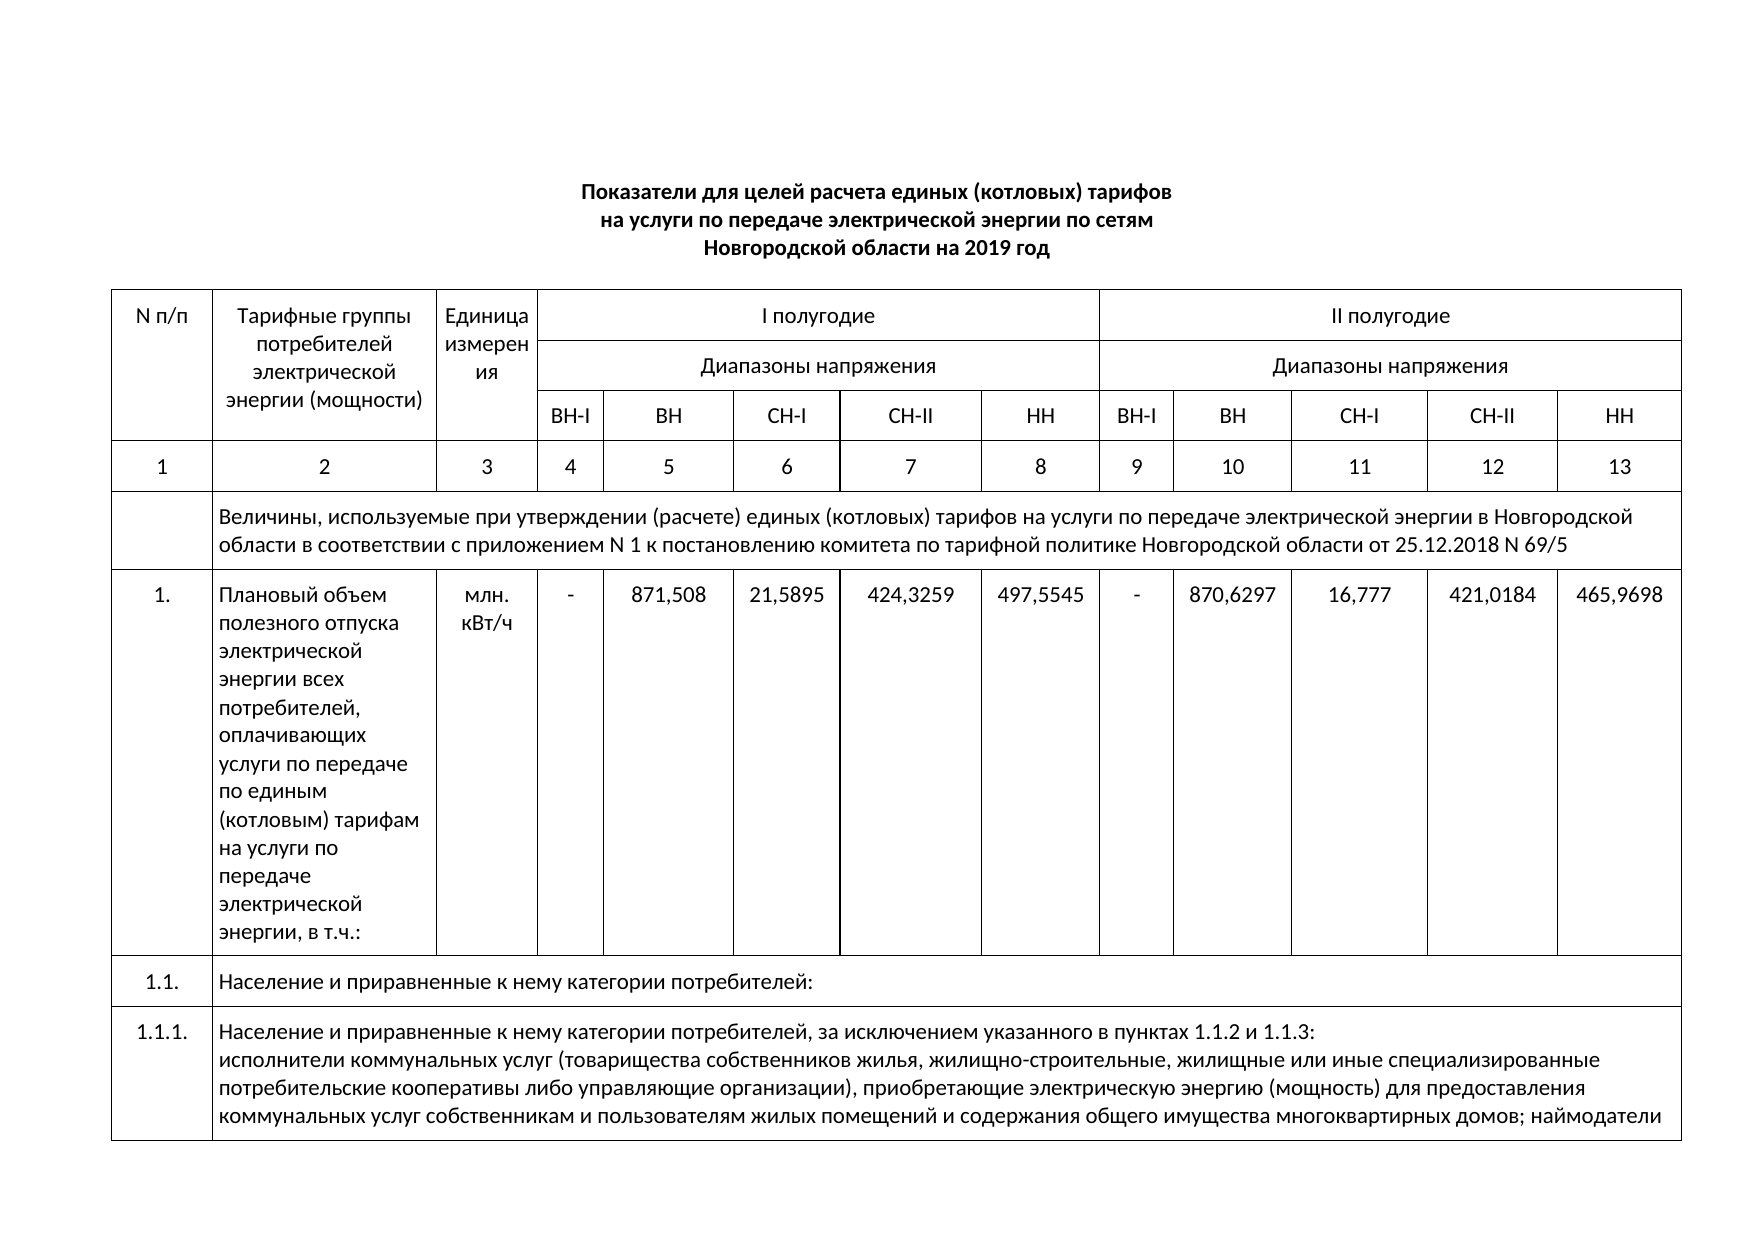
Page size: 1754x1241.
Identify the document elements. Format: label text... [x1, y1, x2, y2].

table_cell 3 [437, 441, 537, 491]
table_cell 1.1. [112, 956, 212, 1006]
table_cell 21,5895 [734, 570, 839, 955]
table_cell 13 [1558, 441, 1681, 491]
title Новгородской области на 2019 год [118, 233, 1636, 261]
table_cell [213, 1007, 1681, 1140]
table_cell CH-II [1428, 391, 1557, 440]
table_cell 871,508 [604, 570, 733, 955]
table_header II полугодие [1100, 290, 1681, 339]
title Показатели для целей расчета единых (котловых) тарифов [118, 177, 1636, 205]
table_cell 1 [112, 441, 212, 491]
table_cell Диапазоны напряжения [1100, 341, 1681, 390]
table_header N п/п [112, 290, 212, 440]
table_cell 870,6297 [1174, 570, 1291, 955]
table_cell 465,9698 [1558, 570, 1681, 955]
table_cell 8 [982, 441, 1099, 491]
table_cell Население и приравненные к нему категории потребителей: [213, 956, 1681, 1006]
table_cell 1. [112, 570, 212, 955]
table_header Единица измерения [437, 290, 537, 440]
table_cell CH-I [1292, 391, 1427, 440]
table_cell 10 [1174, 441, 1291, 491]
table_cell 4 [538, 441, 603, 491]
table_cell BH [604, 391, 733, 440]
table_cell 1.1.1. [112, 1007, 212, 1140]
table_cell CH-II [841, 391, 981, 440]
table_cell 6 [734, 441, 839, 491]
table_cell Диапазоны напряжения [538, 341, 1099, 390]
table_cell млн. кВт/ч [437, 570, 537, 955]
table_cell 7 [841, 441, 981, 491]
table_cell 421,0184 [1428, 570, 1557, 955]
table_cell 16,777 [1292, 570, 1427, 955]
table_cell Плановый объем полезного отпуска электрической энергии всех потребителей, оплачивающих услуги по передаче по единым (котловым) тарифам на услуги по передаче электрической энергии, в т.ч.: [213, 570, 436, 955]
table_cell 12 [1428, 441, 1557, 491]
table_cell 497,5545 [982, 570, 1099, 955]
table_cell [112, 492, 212, 569]
table_cell 5 [604, 441, 733, 491]
table_cell BH [1174, 391, 1291, 440]
table_cell 2 [213, 441, 436, 491]
table_cell CH-I [734, 391, 839, 440]
table_cell HH [982, 391, 1099, 440]
title на услуги по передаче электрической энергии по сетям [118, 205, 1636, 233]
table_cell BH-I [538, 391, 603, 440]
table_cell Величины, используемые при утверждении (расчете) единых (котловых) тарифов на услуги по передаче электрической энергии в Новгородской области в соответствии с приложением N 1 к постановлению комитета по тарифной политике Новгородской области от 25.12.2018 N 69/5 [213, 492, 1681, 569]
table_cell HH [1558, 391, 1681, 440]
table_cell 424,3259 [841, 570, 981, 955]
table_cell 9 [1100, 441, 1173, 491]
table_header Тарифные группы потребителей электрической энергии (мощности) [213, 290, 436, 440]
table_header I полугодие [538, 290, 1099, 339]
table_cell - [538, 570, 603, 955]
table_cell 11 [1292, 441, 1427, 491]
table_cell BH-I [1100, 391, 1173, 440]
table_cell - [1100, 570, 1173, 955]
